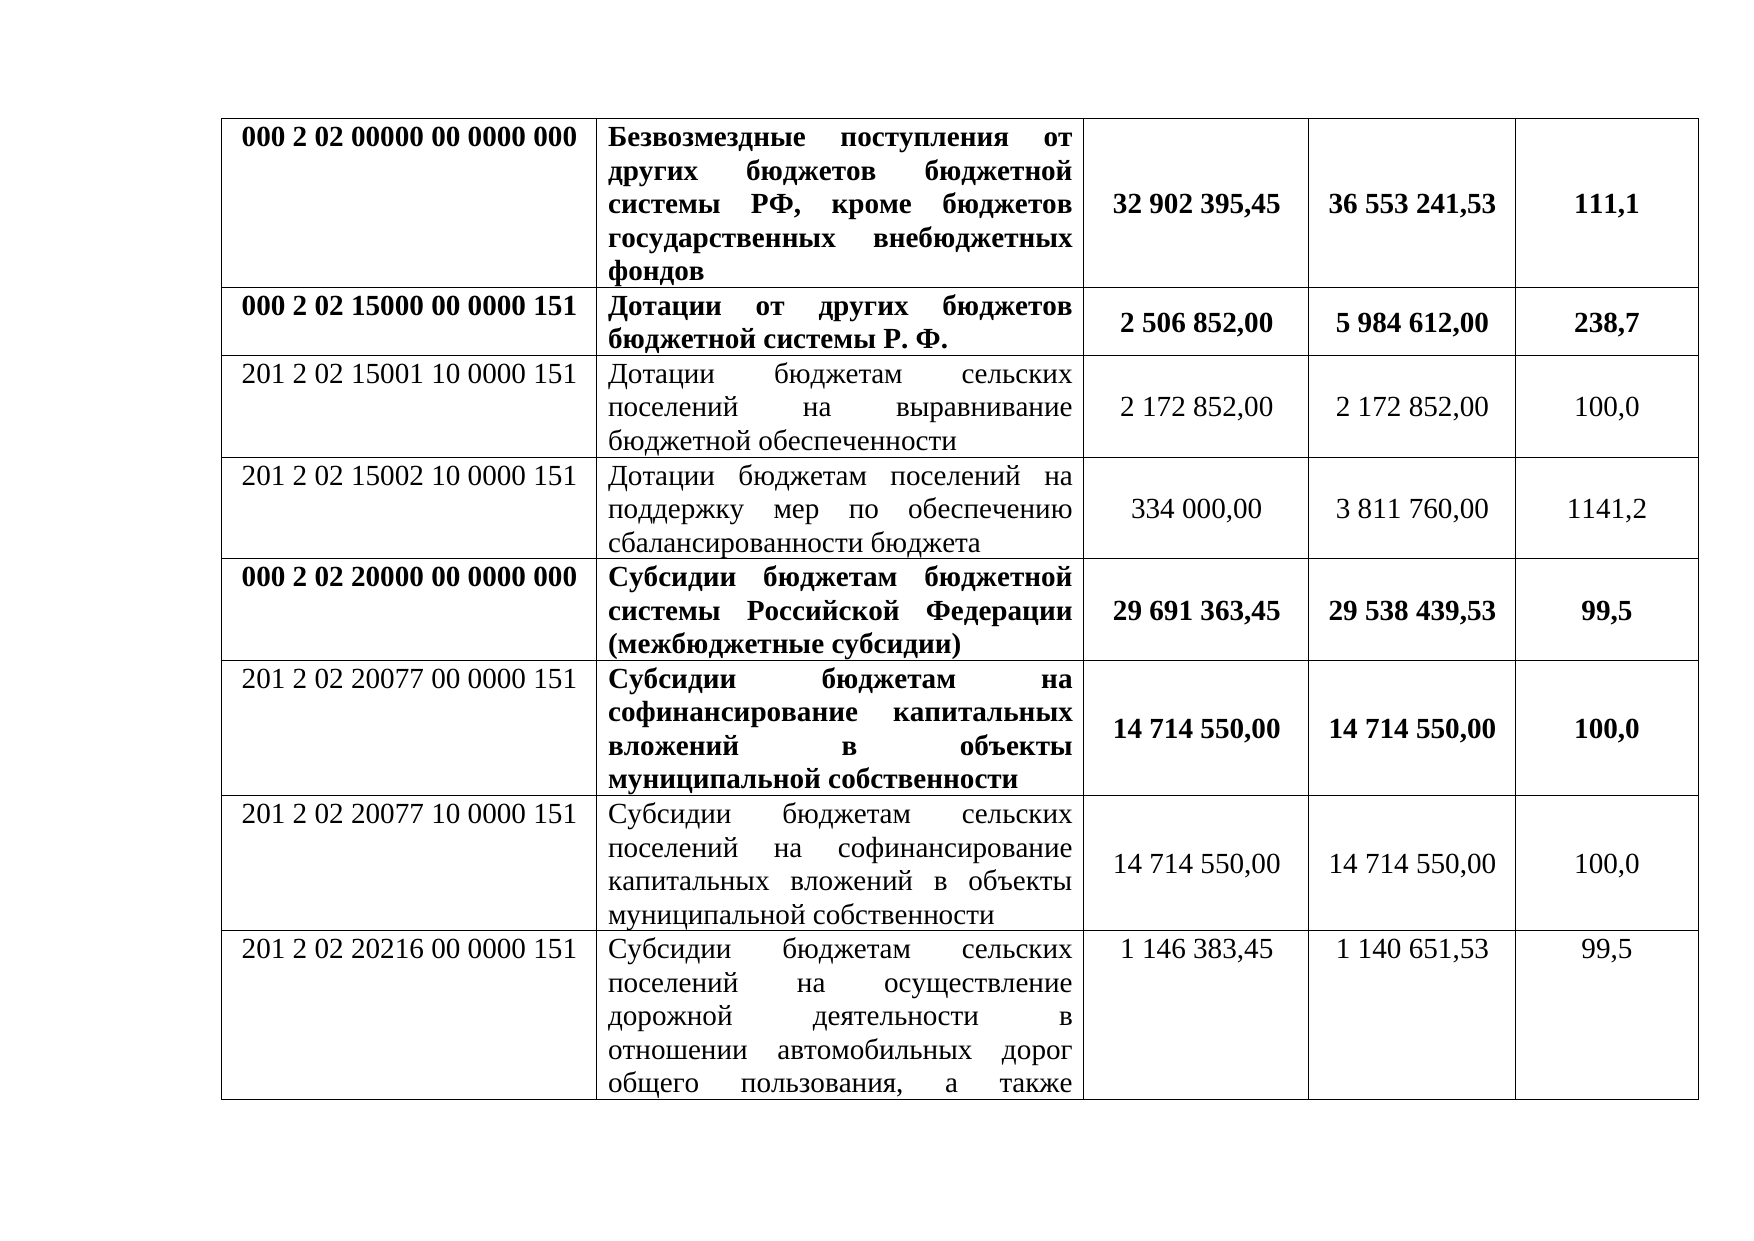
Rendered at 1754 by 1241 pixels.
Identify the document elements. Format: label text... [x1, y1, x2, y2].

table_cell Дотации бюджетам поселений на поддержку мер по обеспечению сбалансированности бюджета [597, 458, 1083, 558]
table_cell 14 714 550,00 [1084, 796, 1308, 930]
table_cell Субсидии бюджетам на софинансирование капитальных вложений в объекты муниципальной собственности [597, 661, 1083, 795]
table_cell 000 2 02 00000 00 0000 000 [222, 119, 596, 287]
table_cell 100,0 [1516, 796, 1698, 930]
table_cell 1 146 383,45 [1084, 931, 1308, 1099]
table_cell 32 902 395,45 [1084, 119, 1308, 287]
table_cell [597, 931, 1083, 1099]
table_cell 111,1 [1516, 119, 1698, 287]
table_cell 000 2 02 20000 00 0000 000 [222, 559, 596, 660]
table_cell 99,5 [1516, 931, 1698, 1099]
table_cell 238,7 [1516, 288, 1698, 355]
table_cell 14 714 550,00 [1309, 796, 1515, 930]
table_cell 1 140 651,53 [1309, 931, 1515, 1099]
table_cell 201 2 02 15002 10 0000 151 [222, 458, 596, 558]
table_cell 2 172 852,00 [1084, 356, 1308, 457]
table_cell 14 714 550,00 [1084, 661, 1308, 795]
table_cell 36 553 241,53 [1309, 119, 1515, 287]
table_cell 201 2 02 15001 10 0000 151 [222, 356, 596, 457]
table_cell 1141,2 [1516, 458, 1698, 558]
table_cell 2 172 852,00 [1309, 356, 1515, 457]
table_cell 000 2 02 15000 00 0000 151 [222, 288, 596, 355]
table_cell 201 2 02 20077 00 0000 151 [222, 661, 596, 795]
table_cell Дотации бюджетам сельских поселений на выравнивание бюджетной обеспеченности [597, 356, 1083, 457]
table_cell 3 811 760,00 [1309, 458, 1515, 558]
table_cell 334 000,00 [1084, 458, 1308, 558]
table_cell 100,0 [1516, 356, 1698, 457]
table_cell Субсидии бюджетам бюджетной системы Российской Федерации (межбюджетные субсидии) [597, 559, 1083, 660]
table_cell 5 984 612,00 [1309, 288, 1515, 355]
table_cell Дотации от других бюджетов бюджетной системы Р. Ф. [597, 288, 1083, 355]
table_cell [222, 931, 596, 1099]
table_cell Субсидии бюджетам сельских поселений на софинансирование капитальных вложений в объекты муниципальной собственности [597, 796, 1083, 930]
table_cell 29 691 363,45 [1084, 559, 1308, 660]
table_cell 29 538 439,53 [1309, 559, 1515, 660]
table_cell 14 714 550,00 [1309, 661, 1515, 795]
table_cell 2 506 852,00 [1084, 288, 1308, 355]
table_cell 201 2 02 20077 10 0000 151 [222, 796, 596, 930]
table_cell 100,0 [1516, 661, 1698, 795]
table_cell 99,5 [1516, 559, 1698, 660]
table_cell Безвозмездные поступления от других бюджетов бюджетной системы РФ, кроме бюджетов государственных внебюджетных фондов [597, 119, 1083, 287]
